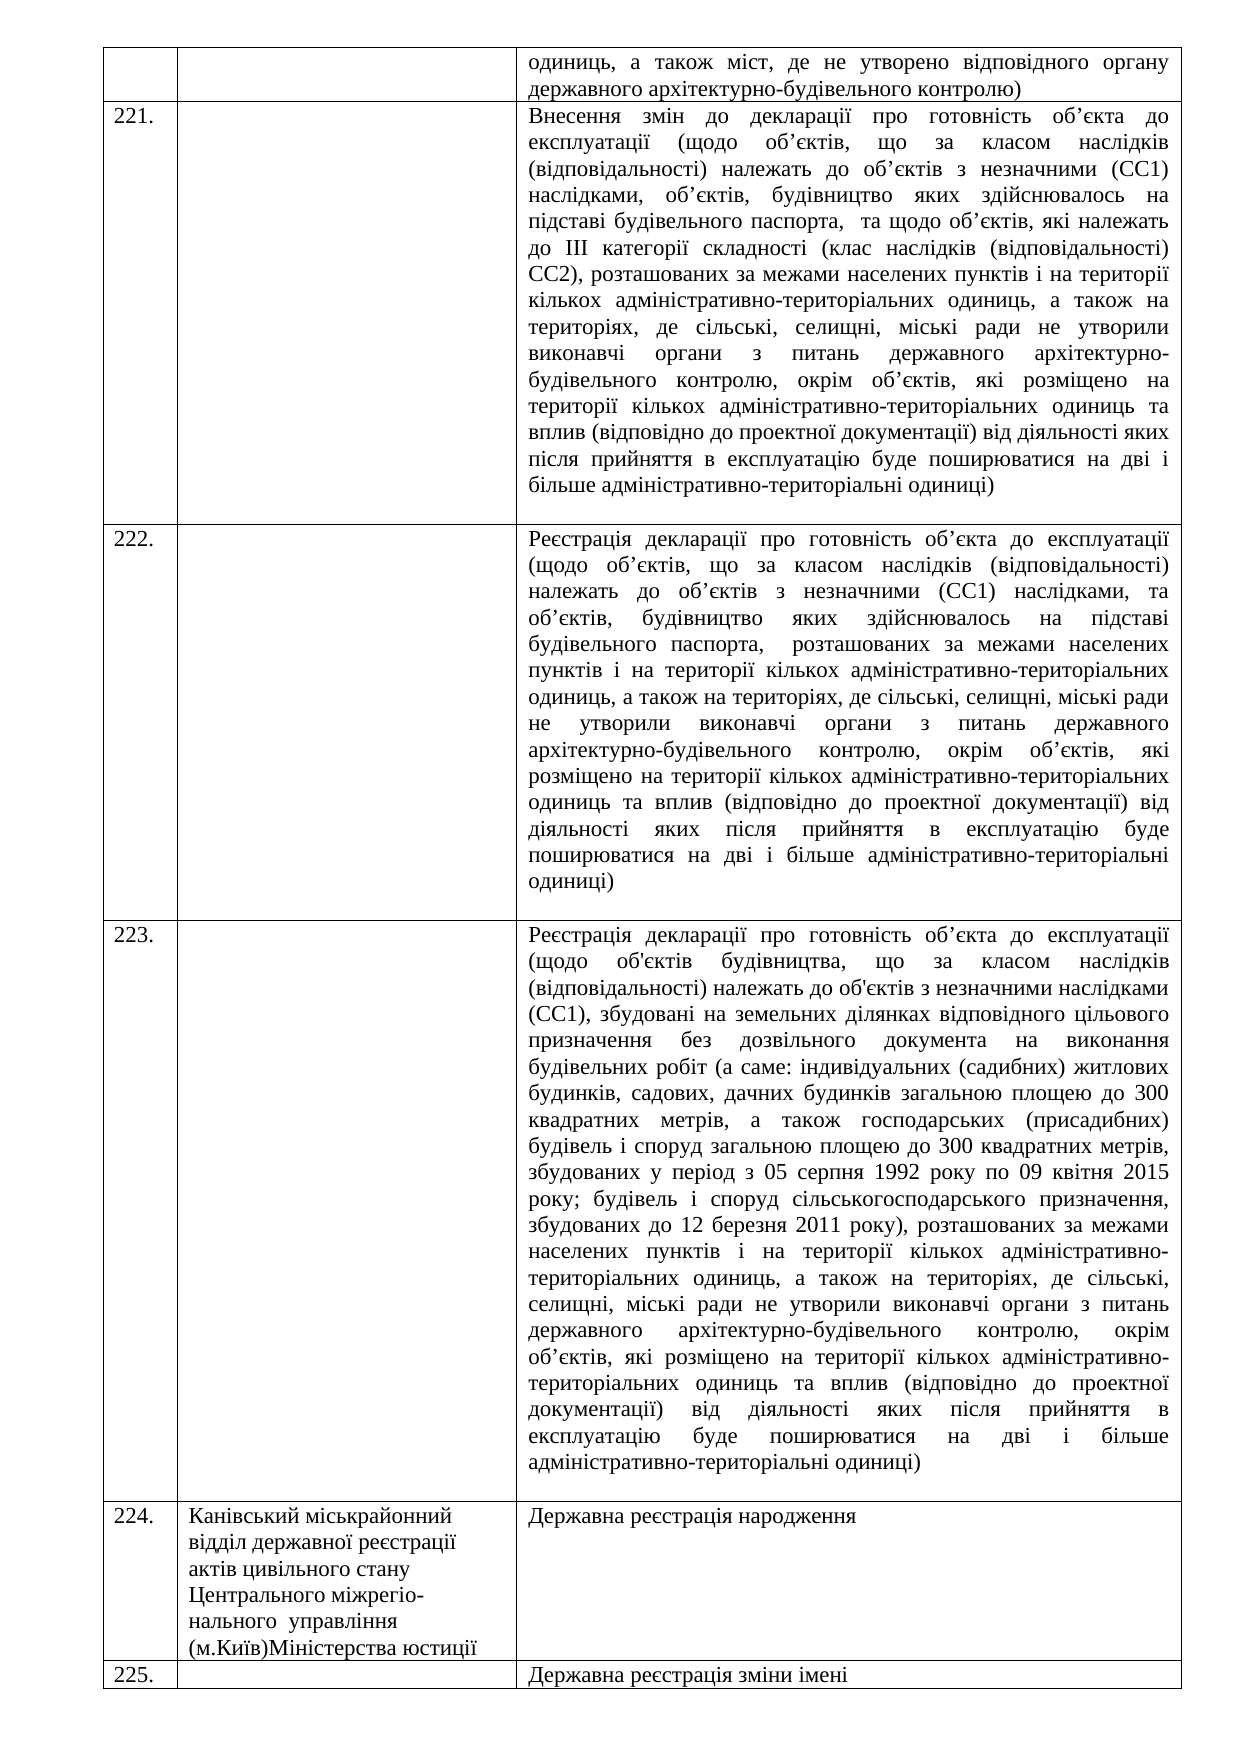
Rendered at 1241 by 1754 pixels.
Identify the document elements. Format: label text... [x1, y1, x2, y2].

table_cell Канівський міськрайонний відділ державної реєстрації актів цивільного стану Центрального міжрегіо-нального управління (м.Київ)Міністерства юстиції [178, 1502, 516, 1660]
table_cell [104, 1661, 177, 1687]
table_cell [104, 921, 177, 1501]
table_cell [104, 525, 177, 920]
table_cell [104, 48, 177, 101]
table_cell [178, 921, 516, 1501]
table_cell [178, 525, 516, 920]
table_cell [178, 1661, 516, 1687]
table_cell Внесення змін до декларації про готовність об’єкта до експлуатації (щодо об’єктів, що за класом наслідків (відповідальності) належать до об’єктів з незначними (СС1) наслідками, об’єктів, будівництво яких здійснювалось на підставі будівельного паспорта, та щодо об’єктів, які належать до ІІІ категорії складності (клас наслідків (відповідальності) СС2), розташованих за межами населених пунктів і на території кількох адміністративно-територіальних одиниць, а також на територіях, де сільські, селищні, міські ради не утворили виконавчі органи з питань державного архітектурно-будівельного контролю, окрім об’єктів, які розміщено на території кількох адміністративно-територіальних одиниць та вплив (відповідно до проектної документації) від діяльності яких після прийняття в експлуатацію буде поширюватися на дві і більше адміністративно-територіальні одиниці) [517, 102, 1181, 524]
table_cell Державна реєстрація народження [517, 1502, 1181, 1660]
table_cell Державна реєстрація зміни імені [517, 1661, 1181, 1687]
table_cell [517, 48, 1181, 101]
table_cell [104, 1502, 177, 1660]
table_cell [178, 102, 516, 524]
table_cell [178, 48, 516, 101]
table_cell Реєстрація декларації про готовність об’єкта до експлуатації (щодо об'єктів будівництва, що за класом наслідків (відповідальності) належать до об'єктів з незначними наслідками (СС1), збудовані на земельних ділянках відповідного цільового призначення без дозвільного документа на виконання будівельних робіт (а саме: індивідуальних (садибних) житлових будинків, садових, дачних будинків загальною площею до 300 квадратних метрів, а також господарських (присадибних) будівель і споруд загальною площею до 300 квадратних метрів, збудованих у період з 05 серпня 1992 року по 09 квітня 2015 року; будівель і споруд сільськогосподарського призначення, збудованих до 12 березня 2011 року), розташованих за межами населених пунктів і на території кількох адміністративно-територіальних одиниць, а також на територіях, де сільські, селищні, міські ради не утворили виконавчі органи з питань державного архітектурно-будівельного контролю, окрім об’єктів, які розміщено на території кількох адміністративно-територіальних одиниць та вплив (відповідно до проектної документації) від діяльності яких після прийняття в експлуатацію буде поширюватися на дві і більше адміністративно-територіальні одиниці) [517, 921, 1181, 1501]
table_cell Реєстрація декларації про готовність об’єкта до експлуатації (щодо об’єктів, що за класом наслідків (відповідальності) належать до об’єктів з незначними (СС1) наслідками, та об’єктів, будівництво яких здійснювалось на підставі будівельного паспорта, розташованих за межами населених пунктів і на території кількох адміністративно-територіальних одиниць, а також на територіях, де сільські, селищні, міські ради не утворили виконавчі органи з питань державного архітектурно-будівельного контролю, окрім об’єктів, які розміщено на території кількох адміністративно-територіальних одиниць та вплив (відповідно до проектної документації) від діяльності яких після прийняття в експлуатацію буде поширюватися на дві і більше адміністративно-територіальні одиниці) [517, 525, 1181, 920]
table_cell [104, 102, 177, 524]
